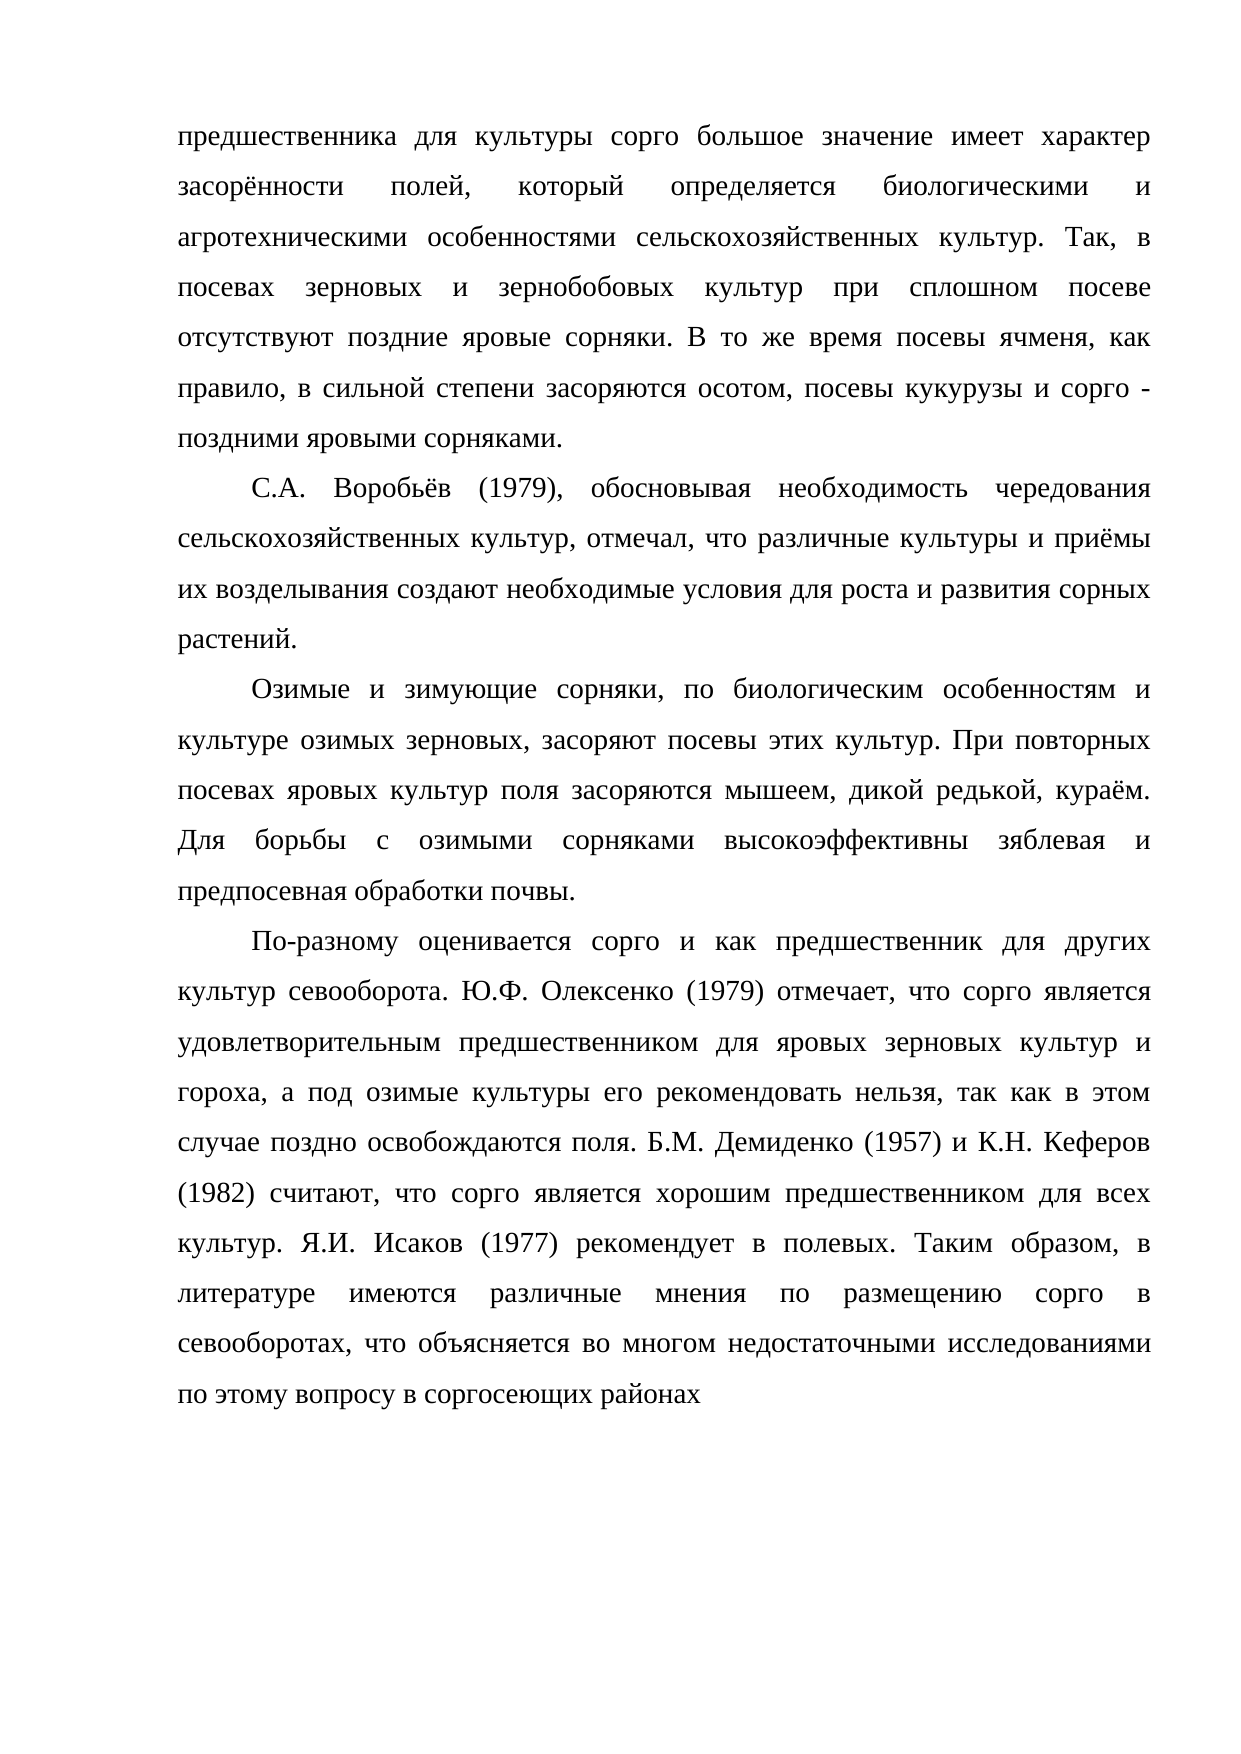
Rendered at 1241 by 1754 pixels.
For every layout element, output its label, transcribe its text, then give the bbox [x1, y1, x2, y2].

subtitle По-разному оценивается сорго и как предшественник для других культур севооборота. Ю.Ф. Олексенко (1979) отмечает, что сорго является удовлетворительным предшественником для яровых зерновых культур и гороха, а под озимые культуры его рекомендовать нельзя, так как в этом случае поздно освобождаются поля. Б.М. Демиденко (1957) и К.Н. Кеферов (1982) считают, что сорго является хорошим предшественником для всех культур. Я.И. Исаков (1977) рекомендует в полевых. Таким образом, в литературе имеются различные мнения по размещению сорго в севооборотах, что объясняется во многом недостаточными исследованиями по этому вопросу в соргосеющих районах [177, 923, 1152, 1409]
subtitle Озимые и зимующие сорняки, по биологическим особенностям и культуре озимых зерновых, засоряют посевы этих культур. При повторных посевах яровых культур поля засоряются мышеем, дикой редькой, кураём. Для борьбы с озимыми сорняками высокоэффективны зяблевая и предпосевная обработки почвы. [177, 672, 1152, 906]
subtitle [177, 118, 1152, 453]
subtitle С.А. Воробьёв (1979), обосновывая необходимость чередования сельскохозяйственных культур, отмечал, что различные культуры и приёмы их возделывания создают необходимые условия для роста и развития сорных растений. [177, 470, 1152, 655]
